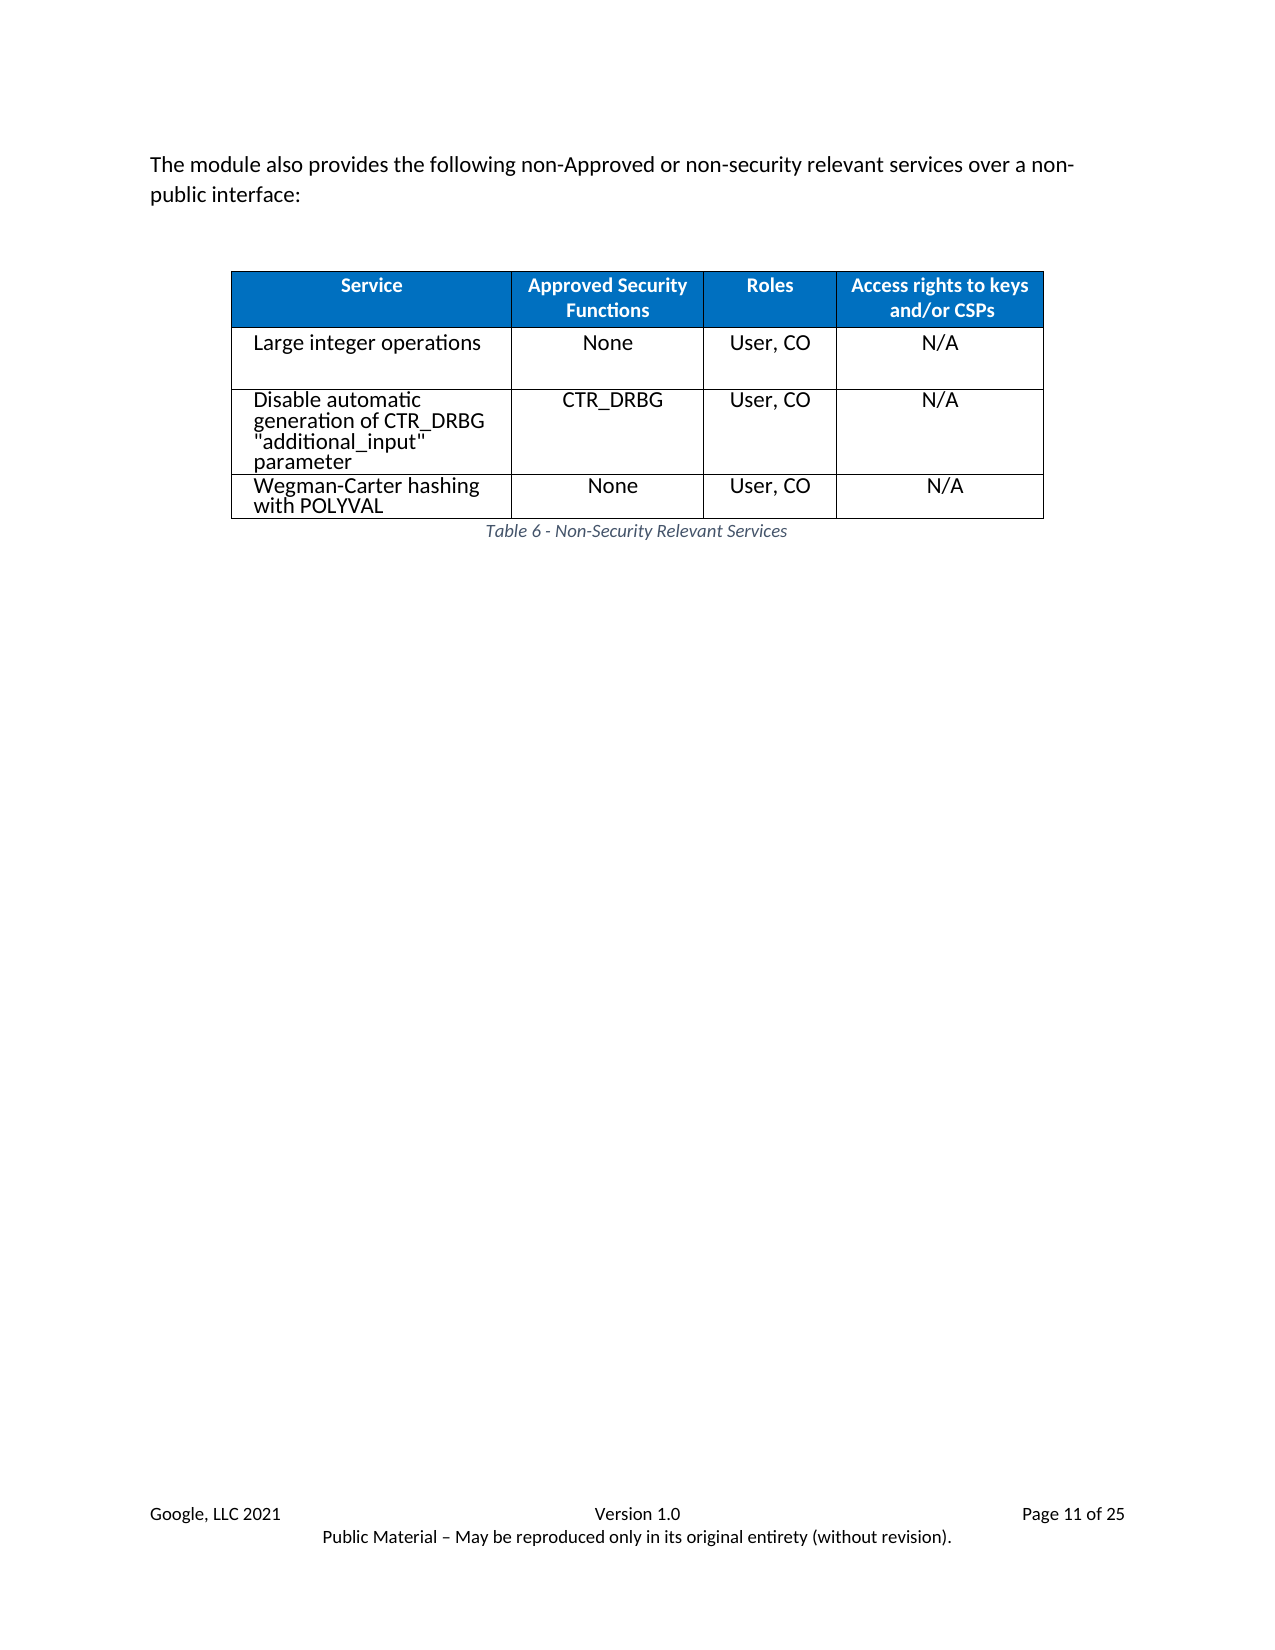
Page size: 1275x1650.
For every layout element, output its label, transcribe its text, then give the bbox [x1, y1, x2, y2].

table_header Approved Security Functions [512, 272, 703, 327]
table_header Service [232, 272, 511, 327]
table_cell User, CO [704, 328, 836, 388]
table_cell Disable automatic generation of CTR_DRBG "additional_input" parameter [232, 390, 511, 474]
table_cell N/A [837, 390, 1043, 474]
text The module also provides the following non-Approved or non-security relevant services over a non-public interface: [150, 150, 1125, 208]
table_cell CTR_DRBG [512, 390, 703, 474]
table_cell Wegman-Carter hashing with POLYVAL [232, 475, 511, 518]
table_cell None [512, 328, 703, 388]
table_cell N/A [837, 475, 1043, 518]
table_cell User, CO [704, 475, 836, 518]
table_cell Large integer operations [232, 328, 511, 388]
table_header Access rights to keys and/or CSPs [837, 272, 1043, 327]
text Table 6 - Non-Security Relevant Services [150, 519, 1125, 542]
table_cell None [512, 475, 703, 518]
table_cell User, CO [704, 390, 836, 474]
table_cell N/A [837, 328, 1043, 388]
table_header Roles [704, 272, 836, 327]
